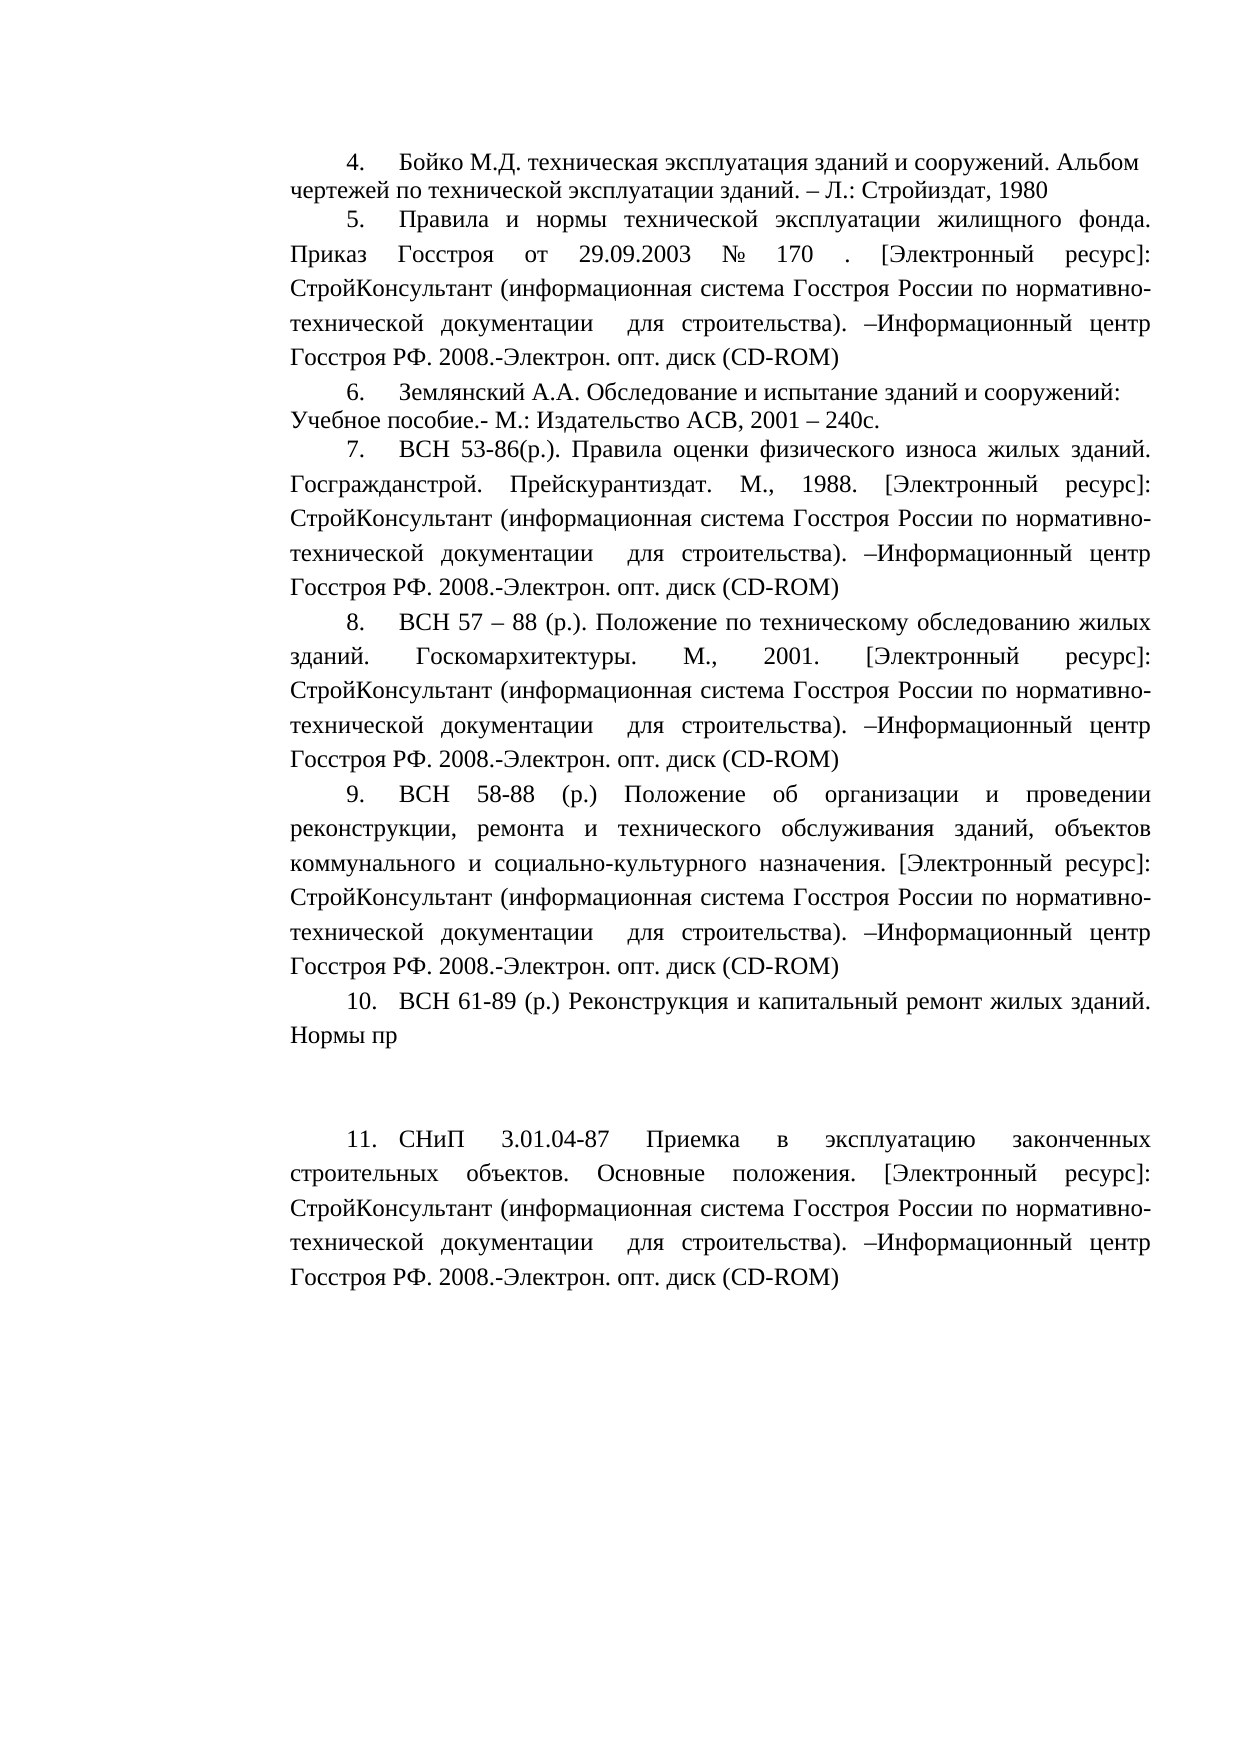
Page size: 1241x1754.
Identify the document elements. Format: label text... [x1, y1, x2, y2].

list ВСН 61-89 (р.) Реконструкция и капитальный ремонт жилых зданий. Нормы пр [290, 986, 1152, 1049]
list ВСН 58-88 (р.) Положение об организации и проведении реконструкции, ремонта и технического обслуживания зданий, объектов коммунального и социально-культурного назначения. [Электронный ресурс]: СтройКонсультант (информационная система Госстроя России по нормативно- технической документации для строительства). –Информационный центр Госстроя РФ. 2008.-Электрон. опт. диск (CD-ROM) [290, 779, 1152, 980]
list СНиП 3.01.04-87 Приемка в эксплуатацию законченных строительных объектов. Основные положения. [Электронный ресурс]: СтройКонсультант (информационная система Госстроя России по нормативно- технической документации для строительства). –Информационный центр Госстроя РФ. 2008.-Электрон. опт. диск (CD-ROM) [290, 1124, 1152, 1291]
list ВСН 57 – 88 (р.). Положение по техническому обследованию жилых зданий. Госкомархитектуры. М., 2001. [Электронный ресурс]: СтройКонсультант (информационная система Госстроя России по нормативно- технической документации для строительства). –Информационный центр Госстроя РФ. 2008.-Электрон. опт. диск (CD-ROM) [290, 607, 1152, 773]
list ВСН 53-86(р.). Правила оценки физического износа жилых зданий. Госгражданстрой. Прейскурантиздат. М., 1988. [Электронный ресурс]: СтройКонсультант (информационная система Госстроя России по нормативно- технической документации для строительства). –Информационный центр Госстроя РФ. 2008.-Электрон. опт. диск (CD-ROM) [290, 434, 1152, 601]
list Бойко М.Д. техническая эксплуатация зданий и сооружений. Альбом чертежей по технической эксплуатации зданий. – Л.: Стройиздат, 1980 [290, 147, 1152, 204]
list Землянский А.А. Обследование и испытание зданий и сооружений: Учебное пособие.- М.: Издательство АСВ, 2001 – 240с. [290, 377, 1152, 434]
list Правила и нормы технической эксплуатации жилищного фонда. Приказ Госстроя от 29.09.2003 № 170 . [Электронный ресурс]: СтройКонсультант (информационная система Госстроя России по нормативно- технической документации для строительства). –Информационный центр Госстроя РФ. 2008.-Электрон. опт. диск (CD-ROM) [290, 204, 1152, 371]
